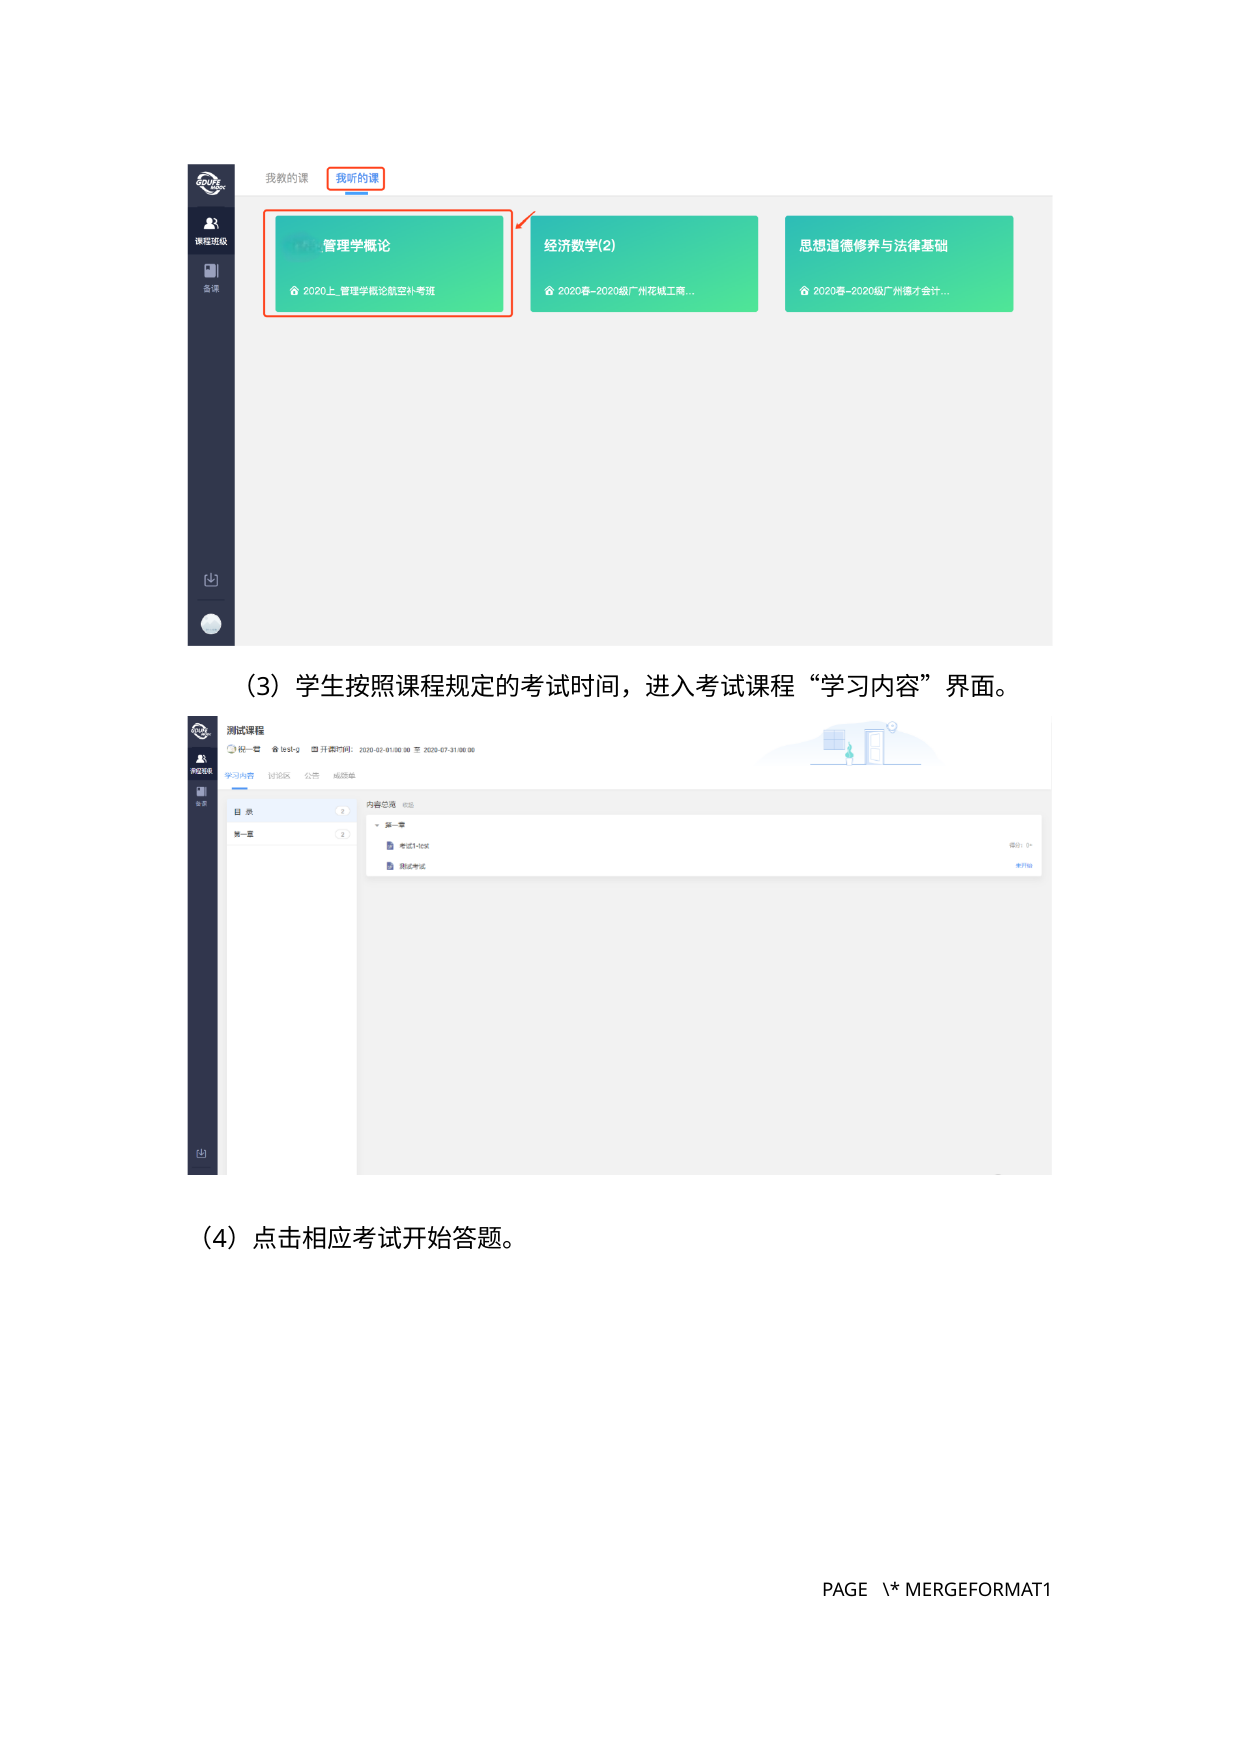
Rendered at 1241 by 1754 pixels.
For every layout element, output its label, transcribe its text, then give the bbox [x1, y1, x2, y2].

text （3）学生按照课程规定的考试时间，进入考试课程“学习内容”界面。 [187, 652, 1053, 717]
text （4）点击相应考试开始答题。 [187, 1204, 1053, 1269]
picture [187, 716, 1052, 1175]
picture [187, 164, 1053, 646]
